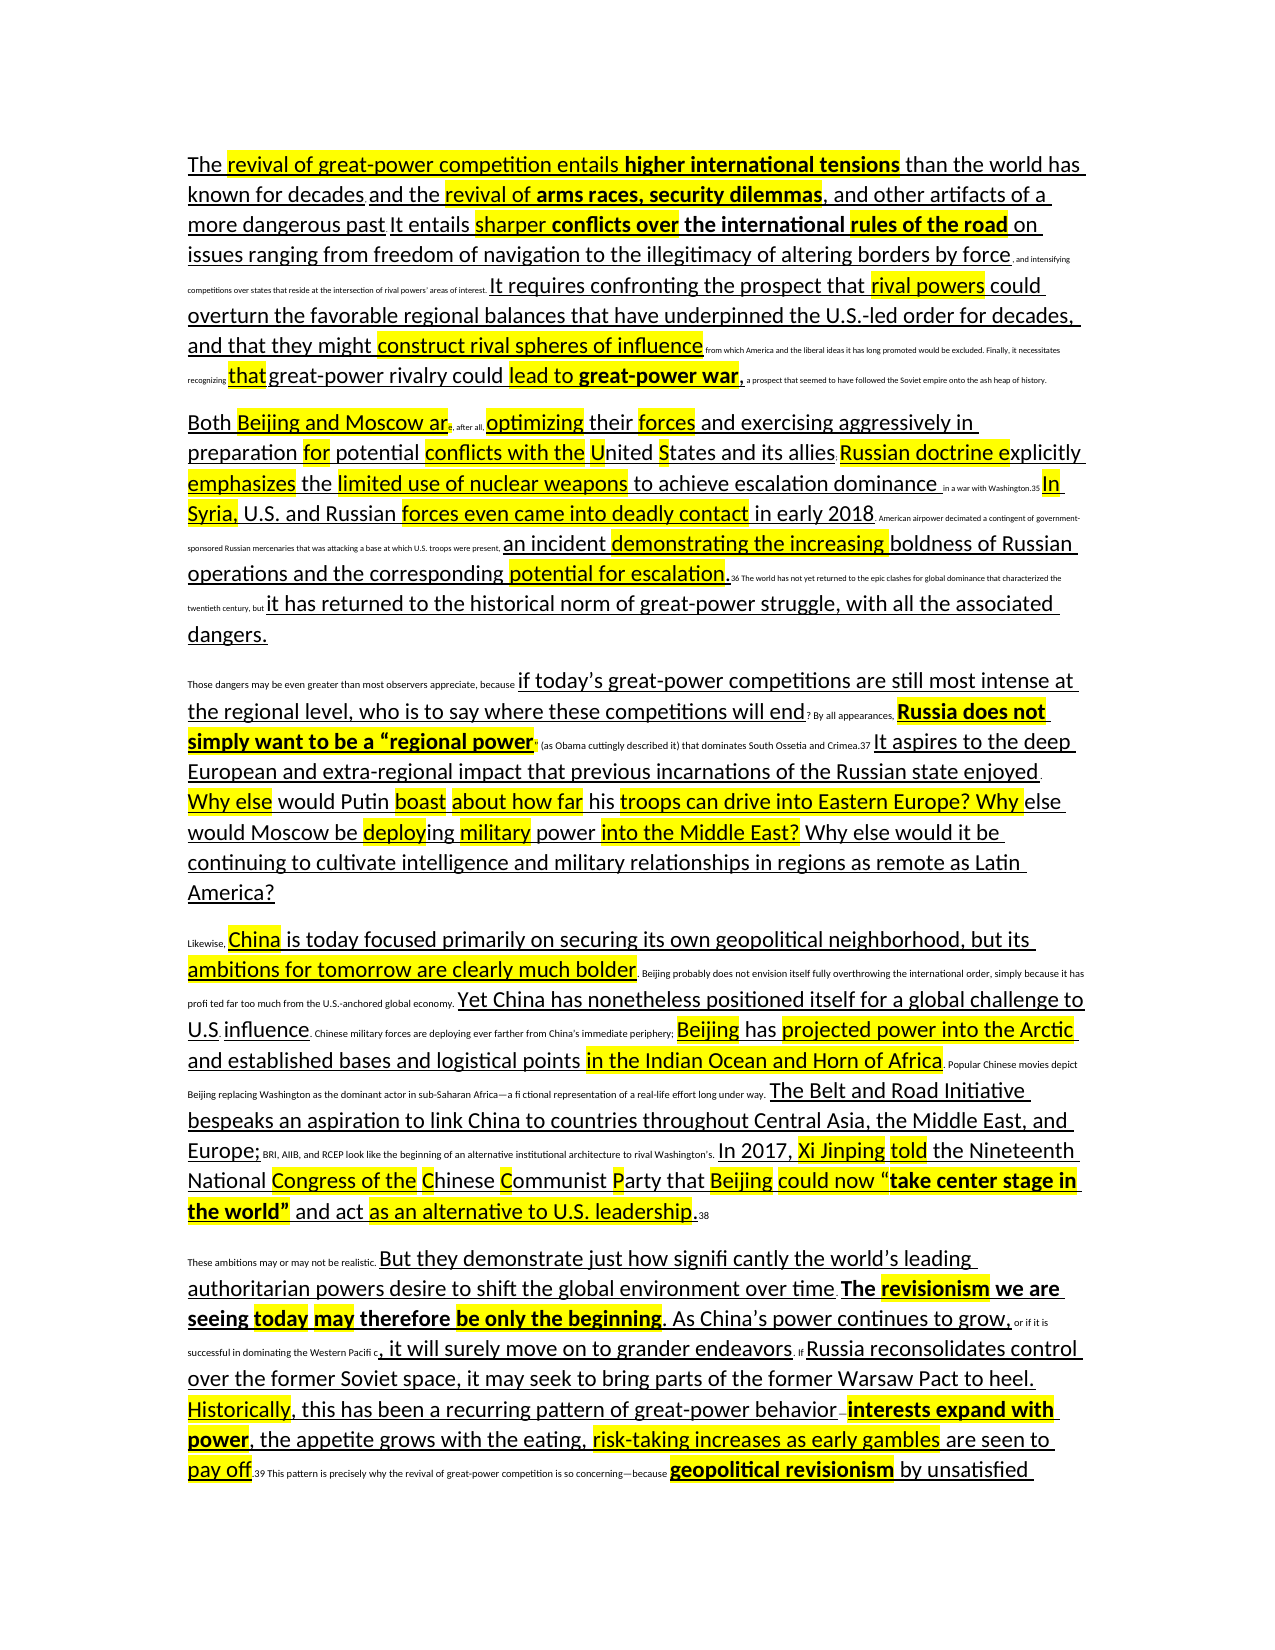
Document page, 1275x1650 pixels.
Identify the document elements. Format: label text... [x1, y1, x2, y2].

text Those dangers may be even greater than most observers appreciate, because if today’s great-power competitions are still most intense at the regional level, who is to say where these competitions will end? By all appearances, Russia does not simply want to be a “regional power” (as Obama cuttingly described it) that dominates South Ossetia and Crimea.37 It aspires to the deep European and extra-regional impact that previous incarnations of the Russian state enjoyed. Why else would Putin boast about how far his troops can drive into Eastern Europe? Why else would Moscow be deploying military power into the Middle East? Why else would it be continuing to cultivate intelligence and military relationships in regions as remote as Latin America? [187, 667, 1087, 906]
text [187, 1244, 1087, 1483]
text Both Beijing and Moscow are, after all, optimizing their forces and exercising aggressively in preparation for potential conflicts with the United States and its allies; Russian doctrine explicitly emphasizes the limited use of nuclear weapons to achieve escalation dominance in a war with Washington.35 In Syria, U.S. and Russian forces even came into deadly contact in early 2018. American airpower decimated a contingent of government-sponsored Russian mercenaries that was attacking a base at which U.S. troops were present, an incident demonstrating the increasing boldness of Russian operations and the corresponding potential for escalation.36 The world has not yet returned to the epic clashes for global dominance that characterized the twentieth century, but it has returned to the historical norm of great-power struggle, with all the associated dangers. [187, 408, 1087, 648]
text Likewise, China is today focused primarily on securing its own geopolitical neighborhood, but its ambitions for tomorrow are clearly much bolder. Beijing probably does not envision itself fully overthrowing the international order, simply because it has profi ted far too much from the U.S.-anchored global economy. Yet China has nonetheless positioned itself for a global challenge to U.S. influence. Chinese military forces are deploying ever farther from China’s immediate periphery; Beijing has projected power into the Arctic and established bases and logistical points in the Indian Ocean and Horn of Africa. Popular Chinese movies depict Beijing replacing Washington as the dominant actor in sub-Saharan Africa—a fi ctional representation of a real-life effort long under way. The Belt and Road Initiative bespeaks an aspiration to link China to countries throughout Central Asia, the Middle East, and Europe; BRI, AIIB, and RCEP look like the beginning of an alternative institutional architecture to rival Washington’s. In 2017, Xi Jinping told the Nineteenth National Congress of the Chinese Communist Party that Beijing could now “take center stage in the world” and act as an alternative to U.S. leadership.38 [187, 925, 1087, 1225]
text The revival of great-power competition entails higher international tensions than the world has known for decades, and the revival of arms races, security dilemmas, and other artifacts of a more dangerous past. It entails sharper conflicts over the international rules of the road on issues ranging from freedom of navigation to the illegitimacy of altering borders by force, and intensifying competitions over states that reside at the intersection of rival powers’ areas of interest. It requires confronting the prospect that rival powers could overturn the favorable regional balances that have underpinned the U.S.-led order for decades, and that they might construct rival spheres of influence from which America and the liberal ideas it has long promoted would be excluded. Finally, it necessitates recognizing that great-power rivalry could lead to great-power war, a prospect that seemed to have followed the Soviet empire onto the ash heap of history. [187, 150, 1087, 389]
